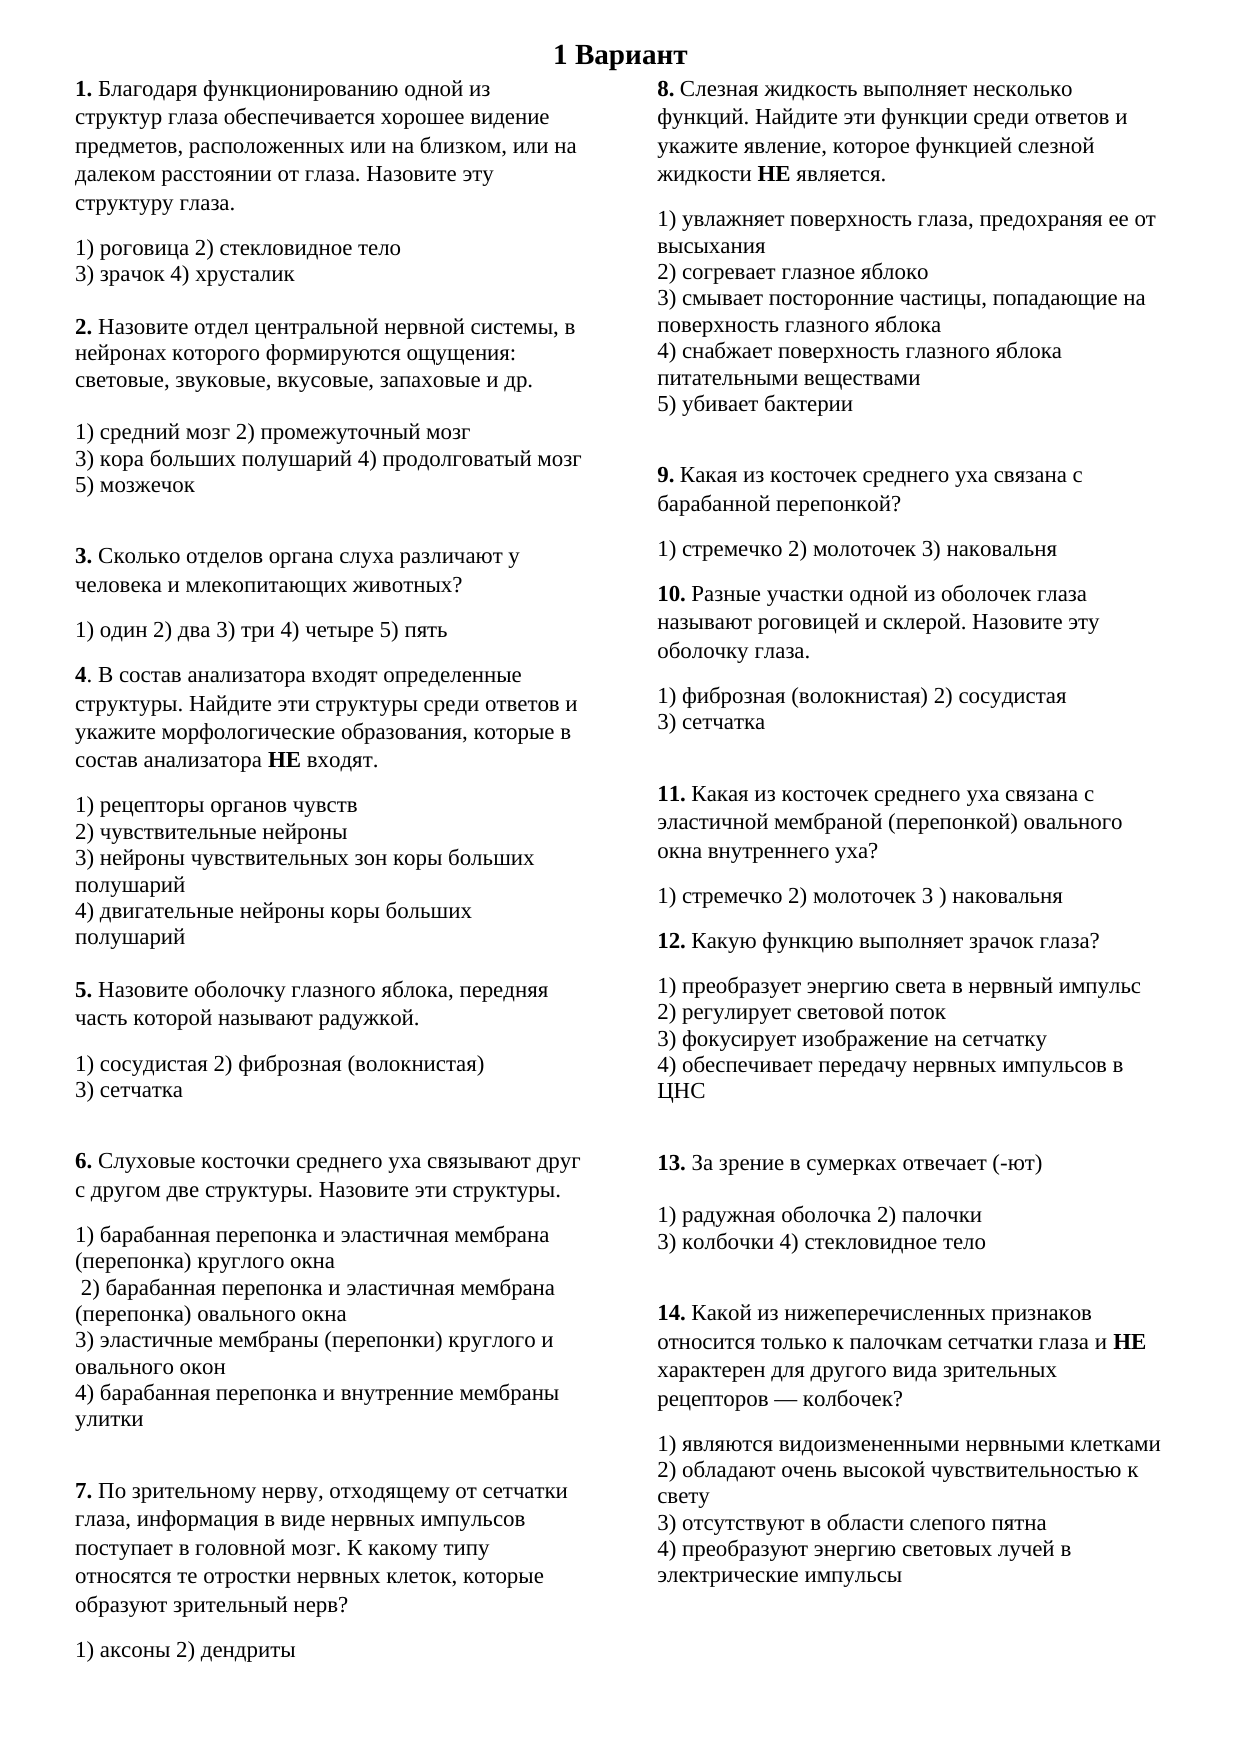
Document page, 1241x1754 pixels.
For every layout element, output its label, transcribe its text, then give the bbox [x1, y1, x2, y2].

text 3) отсутствуют в области слепого пятна [657, 1509, 1165, 1535]
text 3) фокусирует изображение на сетчатку [657, 1025, 1165, 1051]
text 1) являются видоизмененными нервными клетками [657, 1430, 1165, 1456]
text 4) барабанная перепонка и внутренние мембраны улитки [75, 1379, 583, 1432]
text 5) убивает бактерии [657, 390, 1165, 416]
text 14. Какой из нижеперечисленных признаков относится только к палочкам сетчатки глаза и НЕ характерен для другого вида зрительных рецепторов — колбочек? [657, 1299, 1165, 1411]
text 4) преобразуют энергию световых лучей в электрические импульсы [657, 1535, 1165, 1588]
text 1) преобразует энергию света в нервный импульс 2) регулирует световой поток [657, 972, 1165, 1025]
text 3) сетчатка [75, 1076, 583, 1102]
text 3. Сколько отделов органа слуха различают у человека и млекопитающих животных? [75, 542, 583, 597]
text 1) увлажняет поверхность глаза, предохраняя ее от высыхания [657, 205, 1165, 258]
text 4) двигательные нейроны коры больших полушарий [75, 897, 583, 950]
text 1) фиброзная (волокнистая) 2) сосудистая [657, 682, 1165, 708]
text 11. Какая из косточек среднего уха связана с эластичной мембраной (перепонкой) овального окна внутреннего уха? [657, 780, 1165, 863]
text 7. По зрительному нерву, отходящему от сетчатки глаза, информация в виде нервных импульсов поступает в головной мозг. К какому типу относятся те отростки нервных клеток, которые образуют зрительный нерв? [75, 1477, 583, 1617]
text 3) зрачок 4) хрусталик [75, 260, 583, 287]
text 1) роговица 2) стекловидное тело [75, 234, 583, 260]
text 2) барабанная перепонка и эластичная мембрана (перепонка) овального окна [75, 1274, 583, 1326]
text 1) один 2) два 3) три 4) четыре 5) пять [75, 616, 583, 642]
text 3) сетчатка [657, 708, 1165, 735]
text 1) стремечко 2) молоточек 3) наковальня [657, 535, 1165, 561]
text 8. Слезная жидкость выполняет несколько функций. Найдите эти функции среди ответов и укажите явление, которое функцией слезной жидкости НЕ является. [657, 75, 1165, 187]
text 4. В состав анализатора входят определенные структуры. Найдите эти структуры среди ответов и укажите морфологические образования, которые в состав анализатора НЕ входят. [75, 661, 583, 773]
text 1) радужная оболочка 2) палочки [657, 1202, 1165, 1228]
text 10. Разные участки одной из оболочек глаза называют роговицей и склерой. Назовите эту оболочку глаза. [657, 580, 1165, 663]
text 2. Назовите отдел центральной нервной системы, в нейронах которого формируются ощущения: световые, звуковые, вкусовые, запаховые и др. [75, 313, 583, 392]
text 2) согревает глазное яблоко [657, 258, 1165, 284]
text 12. Какую функцию выполняет зрачок глаза? [657, 927, 1165, 953]
text 5. Назовите оболочку глазного яблока, передняя часть которой называют радужкой. [75, 976, 583, 1031]
text 1) сосудистая 2) фиброзная (волокнистая) [75, 1049, 583, 1076]
text 3) нейроны чувствительных зон коры больших полушарий [75, 844, 583, 897]
text 13. За зрение в сумерках отвечает (-ют) [657, 1149, 1165, 1175]
text 1) стремечко 2) молоточек 3 ) наковальня [657, 882, 1165, 908]
text 1) барабанная перепонка и эластичная мембрана (перепонка) круглого окна [75, 1221, 583, 1274]
text 1) средний мозг 2) промежуточный мозг [75, 418, 583, 445]
text 3) смывает посторонние частицы, попадающие на поверхность глазного яблока [657, 284, 1165, 337]
text 2) обладают очень высокой чувствительностью к свету [657, 1456, 1165, 1509]
text 3) кора больших полушарий 4) продолговатый мозг 5) мозжечок [75, 445, 583, 497]
text 6. Слуховые косточки среднего уха связывают друг с другом две структуры. Назовите эти структуры. [75, 1147, 583, 1202]
text 3) колбочки 4) стекловидное тело [657, 1228, 1165, 1254]
text 1) рецепторы органов чувств [75, 792, 583, 818]
text 1. Благодаря функционированию одной из структур глаза обеспечивается хорошее видение предметов, расположенных или на близком, или на далеком расстоянии от глаза. Назовите эту структуру глаза. [75, 75, 583, 215]
text 3) эластичные мембраны (перепонки) круглого и овального окон [75, 1326, 583, 1379]
text 9. Какая из косточек среднего уха связана с барабанной перепонкой? [657, 461, 1165, 516]
text 1) аксоны 2) дендриты [75, 1636, 583, 1662]
text 2) чувствительные нейроны [75, 818, 583, 844]
text 4) обеспечивает передачу нервных импульсов в ЦНС [657, 1051, 1165, 1104]
text 4) снабжает поверхность глазного яблока питательными веществами [657, 337, 1165, 390]
